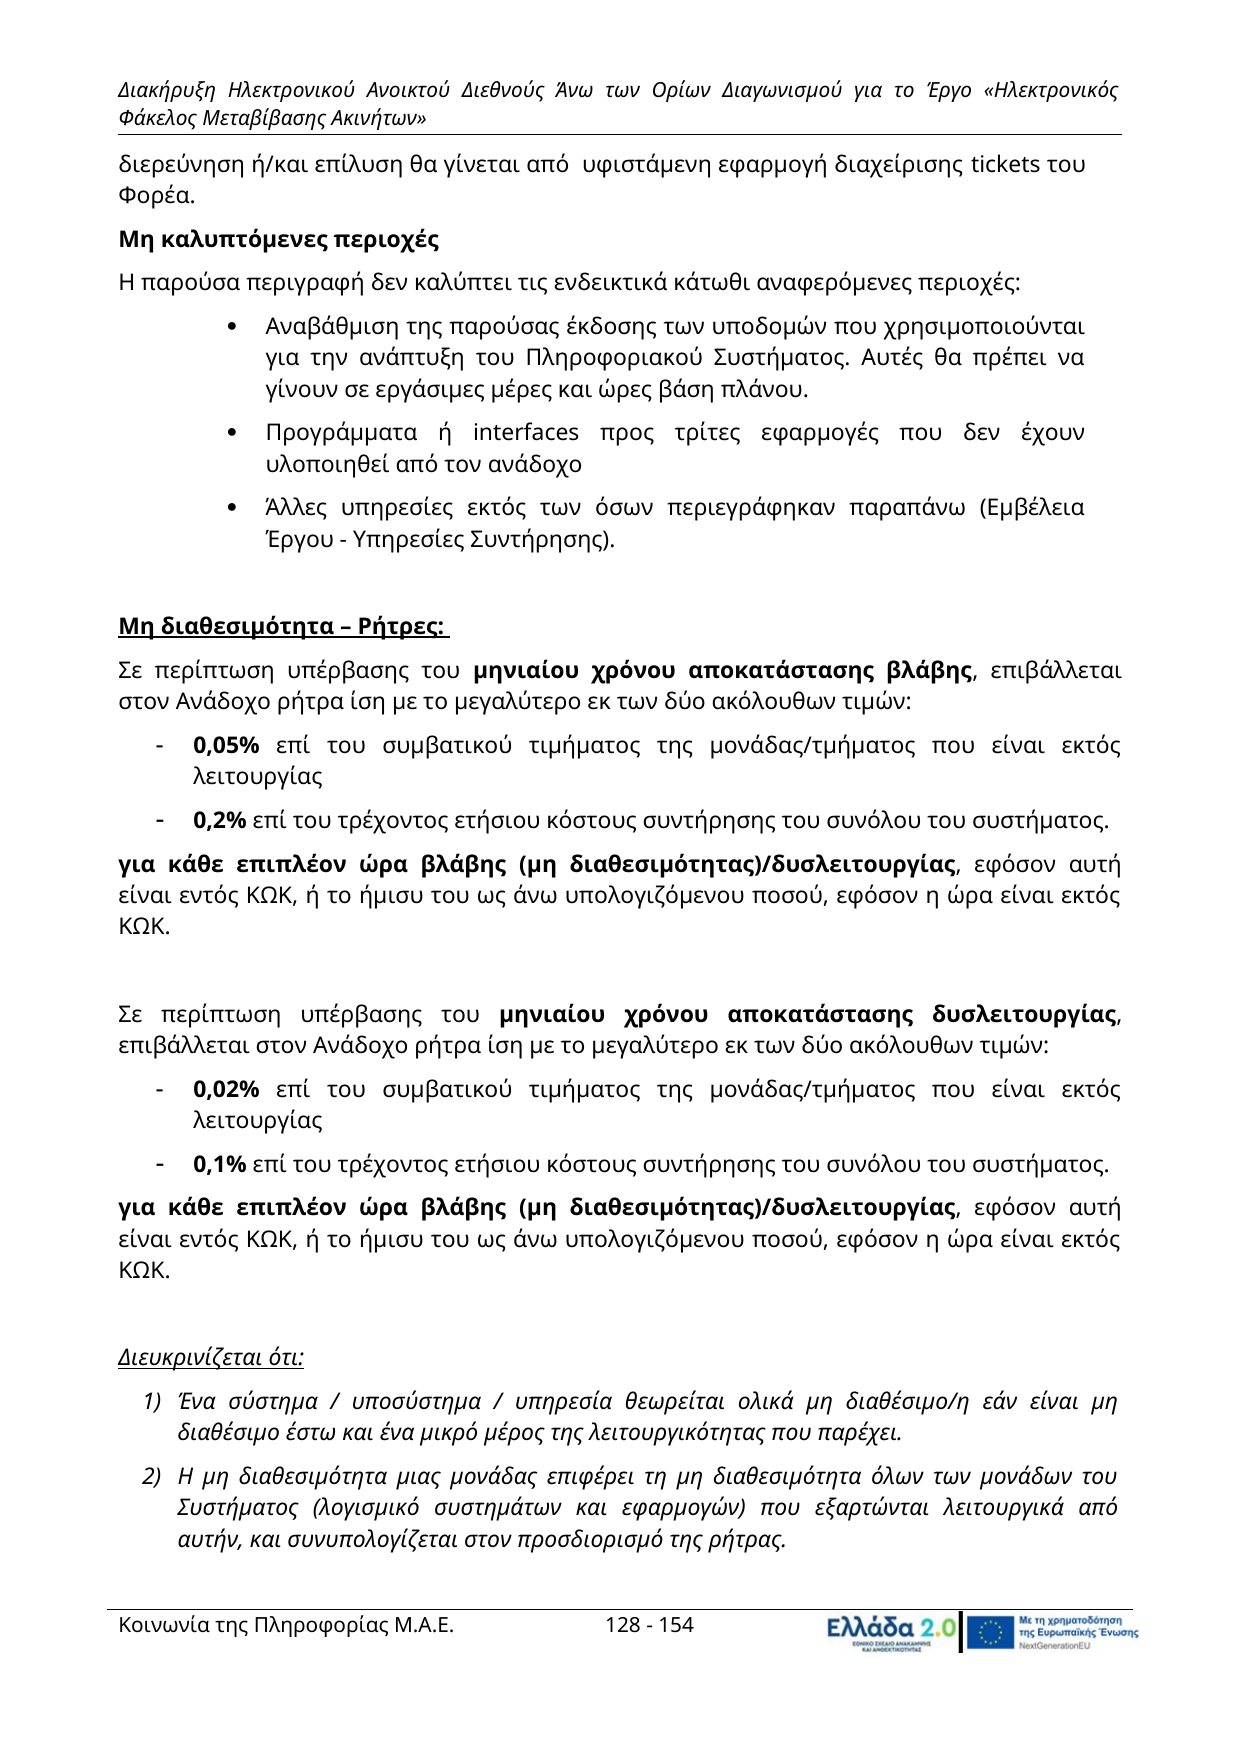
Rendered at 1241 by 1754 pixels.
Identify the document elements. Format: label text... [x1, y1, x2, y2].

list Αναβάθμιση της παρούσας έκδοσης των υποδομών που χρησιμοποιούνται για την ανάπτυξη του Πληροφοριακού Συστήματος. Αυτές θα πρέπει να γίνουν σε εργάσιμες μέρες και ώρες βάση πλάνου. [228, 310, 1086, 404]
text Σε περίπτωση υπέρβασης του μηνιαίου χρόνου αποκατάστασης βλάβης, επιβάλλεται στον Ανάδοχο ρήτρα ίση με το μεγαλύτερο εκ των δύο ακόλουθων τιμών: [118, 654, 1122, 716]
list Άλλες υπηρεσίες εκτός των όσων περιεγράφηκαν παραπάνω (Εμβέλεια Έργου - Υπηρεσίες Συντήρησης). [228, 491, 1086, 554]
list 0,1% επί του τρέχοντος ετήσιου κόστους συντήρησης του συνόλου του συστήματος. [156, 1147, 1122, 1179]
list 0,2% επί του τρέχοντος ετήσιου κόστους συντήρησης του συνόλου του συστήματος. [156, 804, 1122, 835]
text για κάθε επιπλέον ώρα βλάβης (μη διαθεσιμότητας)/δυσλειτουργίας, εφόσον αυτή είναι εντός ΚΩΚ, ή το ήμισυ του ως άνω υπολογιζόμενου ποσού, εφόσον η ώρα είναι εκτός ΚΩΚ. [118, 1191, 1122, 1285]
text για κάθε επιπλέον ώρα βλάβης (μη διαθεσιμότητας)/δυσλειτουργίας, εφόσον αυτή είναι εντός ΚΩΚ, ή το ήμισυ του ως άνω υπολογιζόμενου ποσού, εφόσον η ώρα είναι εκτός ΚΩΚ. [118, 847, 1122, 941]
picture [826, 1611, 1143, 1653]
list 0,05% επί του συμβατικού τιμήματος της μονάδας/τμήματος που είναι εκτός λειτουργίας [156, 729, 1122, 791]
list Προγράμματα ή interfaces προς τρίτες εφαρμογές που δεν έχουν υλοποιηθεί από τον ανάδοχο [228, 416, 1086, 479]
text Η παρούσα περιγραφή δεν καλύπτει τις ενδεικτικά κάτωθι αναφερόμενες περιοχές: [118, 266, 1086, 297]
list Ένα σύστημα / υποσύστημα / υπηρεσία θεωρείται ολικά μη διαθέσιμο/η εάν είναι μη διαθέσιμο έστω και ένα μικρό μέρος της λειτουργικότητας που παρέχει. [142, 1385, 1122, 1447]
list Η μη διαθεσιμότητα μιας μονάδας επιφέρει τη μη διαθεσιμότητα όλων των μονάδων του Συστήματος (λογισμικό συστημάτων και εφαρμογών) που εξαρτώνται λειτουργικά από αυτήν, και συνυπολογίζεται στον προσδιορισμό της ρήτρας. [142, 1460, 1122, 1554]
text Διευκρινίζεται ότι: [118, 1341, 1122, 1372]
text Μη καλυπτόμενες περιοχές [118, 222, 1086, 254]
text Σε περίπτωση υπέρβασης του μηνιαίου χρόνου αποκατάστασης δυσλειτουργίας, επιβάλλεται στον Ανάδοχο ρήτρα ίση με το μεγαλύτερο εκ των δύο ακόλουθων τιμών: [118, 997, 1122, 1060]
list 0,02% επί του συμβατικού τιμήματος της μονάδας/τμήματος που είναι εκτός λειτουργίας [156, 1072, 1122, 1135]
text Μη διαθεσιμότητα – Ρήτρες: [118, 610, 1122, 641]
